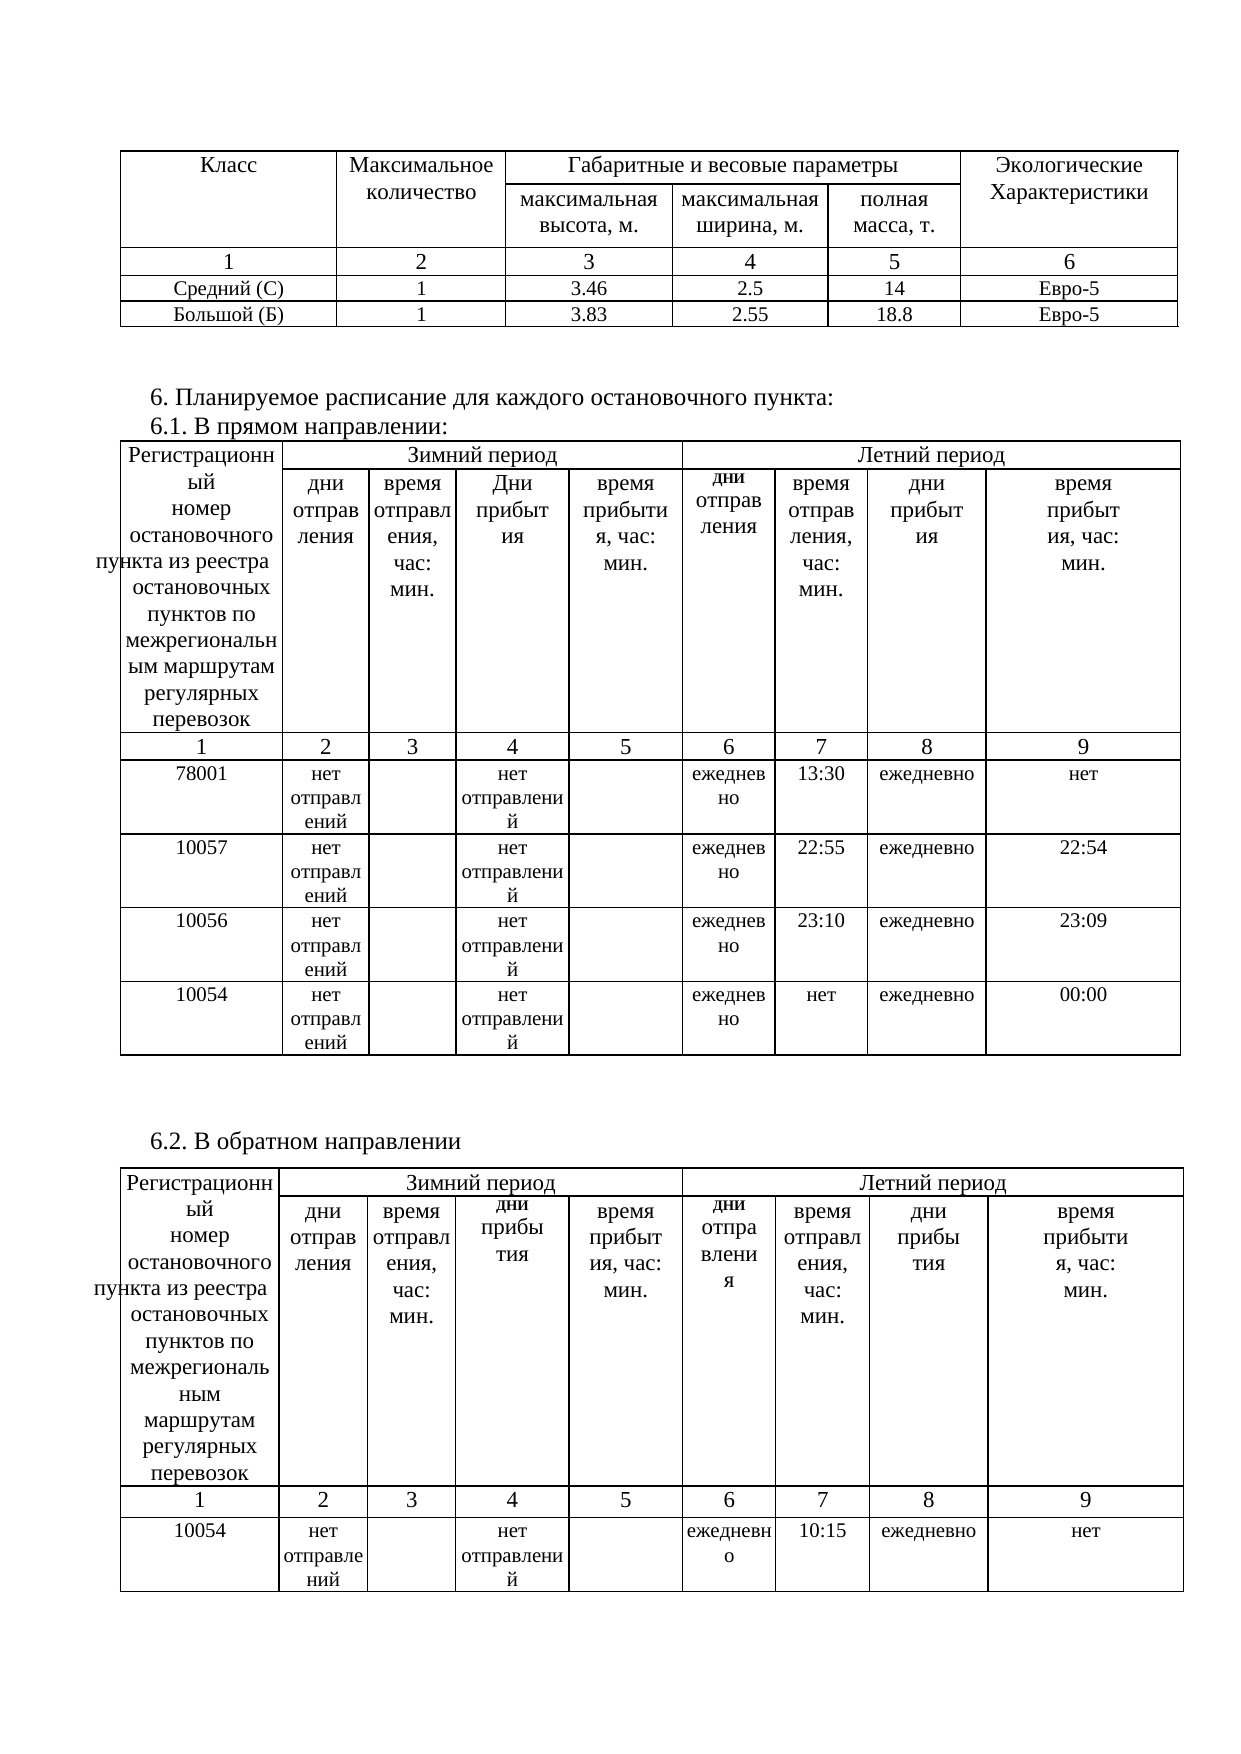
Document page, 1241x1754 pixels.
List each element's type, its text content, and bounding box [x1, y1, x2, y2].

table_cell 4 [457, 733, 568, 759]
table_cell ежедневно [683, 1518, 775, 1591]
table_cell нет отправлений [283, 761, 368, 833]
table_cell 78001 [121, 761, 282, 833]
table_cell нет отправлений [457, 908, 568, 981]
table_cell Дни прибыт ия [457, 470, 568, 731]
table_cell [368, 1518, 455, 1591]
table_cell дни прибы тия [870, 1197, 987, 1485]
table_cell максимальная высота, м. [506, 185, 672, 247]
table_cell Большой (Б) [121, 302, 336, 326]
table_cell ДНИ отправ ления [683, 470, 774, 731]
table_cell дни отправ ления [283, 470, 368, 731]
table_cell 3 [506, 248, 672, 274]
table_cell нет [987, 761, 1180, 833]
table_cell нет отправлений [280, 1518, 367, 1591]
table_cell 18.8 [829, 302, 960, 326]
table_header Экологические Характеристики [961, 152, 1177, 247]
table_cell Евро-5 [961, 276, 1177, 300]
table_cell время отправл ения, час: мин. [776, 1197, 869, 1485]
table_cell [370, 835, 455, 907]
table_cell 10057 [121, 835, 282, 907]
table_cell время отправ ления, час: мин. [776, 470, 867, 731]
table_cell дни прибыт ия [868, 470, 985, 731]
table_cell время прибыт ия, час: мин. [570, 1197, 682, 1485]
text 6.1. В прямом направлении: [150, 411, 1090, 440]
table_header Регистрационный номер остановочного пункта из реестра остановочных пунктов по межрегиональным маршрутам регулярных перевозок [121, 442, 282, 731]
table_header Максимальное количество [337, 152, 505, 247]
table_cell 2 [283, 733, 368, 759]
table_cell время прибыти я, час: мин. [570, 470, 682, 731]
table_cell максимальная ширина, м. [673, 185, 827, 247]
table_cell 22:54 [987, 835, 1180, 907]
table_cell нет отправлений [283, 908, 368, 981]
table_cell 5 [829, 248, 960, 274]
table_cell ежедневно [868, 761, 985, 833]
table_cell 2 [280, 1487, 367, 1517]
table_cell 10054 [121, 982, 282, 1054]
table_cell 1 [121, 1487, 278, 1517]
table_cell время отправл ения, час: мин. [370, 470, 455, 731]
table_cell 00:00 [987, 982, 1180, 1054]
table_cell 10056 [121, 908, 282, 981]
table_cell Евро-5 [961, 302, 1177, 326]
table_cell дни отправ ления [280, 1197, 367, 1485]
table_cell [570, 835, 682, 907]
table_cell ежедневно [868, 982, 985, 1054]
table_cell ДНИ отпра влени я [683, 1197, 775, 1485]
table_header Летний период [683, 442, 1180, 468]
table_header Летний период [683, 1169, 1183, 1195]
table_cell время прибыт ия, час: мин. [987, 470, 1180, 731]
text 6.2. В обратном направлении [150, 1126, 1090, 1155]
table_header Габаритные и весовые параметры [506, 152, 960, 183]
table_cell нет [776, 982, 867, 1054]
table_cell [370, 908, 455, 981]
table_cell полная масса, т. [829, 185, 960, 247]
table_cell ежедневно [683, 982, 774, 1054]
table_cell время отправл ения, час: мин. [368, 1197, 455, 1485]
table_cell время прибыти я, час: мин. [989, 1197, 1183, 1485]
table_cell ежедневно [683, 908, 774, 981]
table_cell 1 [121, 733, 282, 759]
table_cell 7 [776, 733, 867, 759]
table_cell 23:10 [776, 908, 867, 981]
table_header Зимний период [283, 442, 682, 468]
table_cell нет отправлений [456, 1518, 568, 1591]
table_cell нет отправлений [283, 835, 368, 907]
table_cell ДНИ прибы тия [456, 1197, 568, 1485]
table_cell 6 [683, 733, 774, 759]
table_cell ежедневно [870, 1518, 987, 1591]
table_cell 9 [987, 733, 1180, 759]
table_cell нет отправлений [457, 982, 568, 1054]
table_cell 6 [961, 248, 1177, 274]
table_cell ежедневно [868, 835, 985, 907]
table_cell 1 [337, 302, 505, 326]
table_cell 5 [570, 733, 682, 759]
table_cell 3 [368, 1487, 455, 1517]
table_cell [570, 1518, 682, 1591]
table_cell [370, 982, 455, 1054]
table_cell 3.46 [506, 276, 672, 300]
table_cell 13:30 [776, 761, 867, 833]
table_cell 1 [121, 248, 336, 274]
table_cell 22:55 [776, 835, 867, 907]
table_cell Средний (С) [121, 276, 336, 300]
table_cell 3 [370, 733, 455, 759]
table_cell 9 [989, 1487, 1183, 1517]
table_cell нет [989, 1518, 1183, 1591]
text 6. Планируемое расписание для каждого остановочного пункта: [150, 382, 1090, 411]
table_cell 14 [829, 276, 960, 300]
table_cell 8 [868, 733, 985, 759]
table_cell 2.55 [673, 302, 827, 326]
table_cell 2 [337, 248, 505, 274]
table_cell [570, 761, 682, 833]
table_cell 10054 [121, 1518, 278, 1591]
table_cell ежедневно [683, 761, 774, 833]
table_cell 8 [870, 1487, 987, 1517]
table_cell 3.83 [506, 302, 672, 326]
table_cell нет отправлений [283, 982, 368, 1054]
table_header Класс [121, 152, 336, 247]
table_cell 5 [570, 1487, 682, 1517]
table_cell [570, 908, 682, 981]
table_cell [370, 761, 455, 833]
table_cell 2.5 [673, 276, 827, 300]
table_cell нет отправлений [457, 835, 568, 907]
table_cell 7 [776, 1487, 869, 1517]
table_cell [570, 982, 682, 1054]
table_cell 6 [683, 1487, 775, 1517]
table_cell 1 [337, 276, 505, 300]
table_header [121, 1169, 278, 1485]
table_header Зимний период [280, 1169, 682, 1195]
table_cell ежедневно [683, 835, 774, 907]
table_cell 10:15 [776, 1518, 869, 1591]
table_cell 4 [456, 1487, 568, 1517]
table_cell нет отправлений [457, 761, 568, 833]
table_cell 23:09 [987, 908, 1180, 981]
table_cell 4 [673, 248, 827, 274]
table_cell ежедневно [868, 908, 985, 981]
